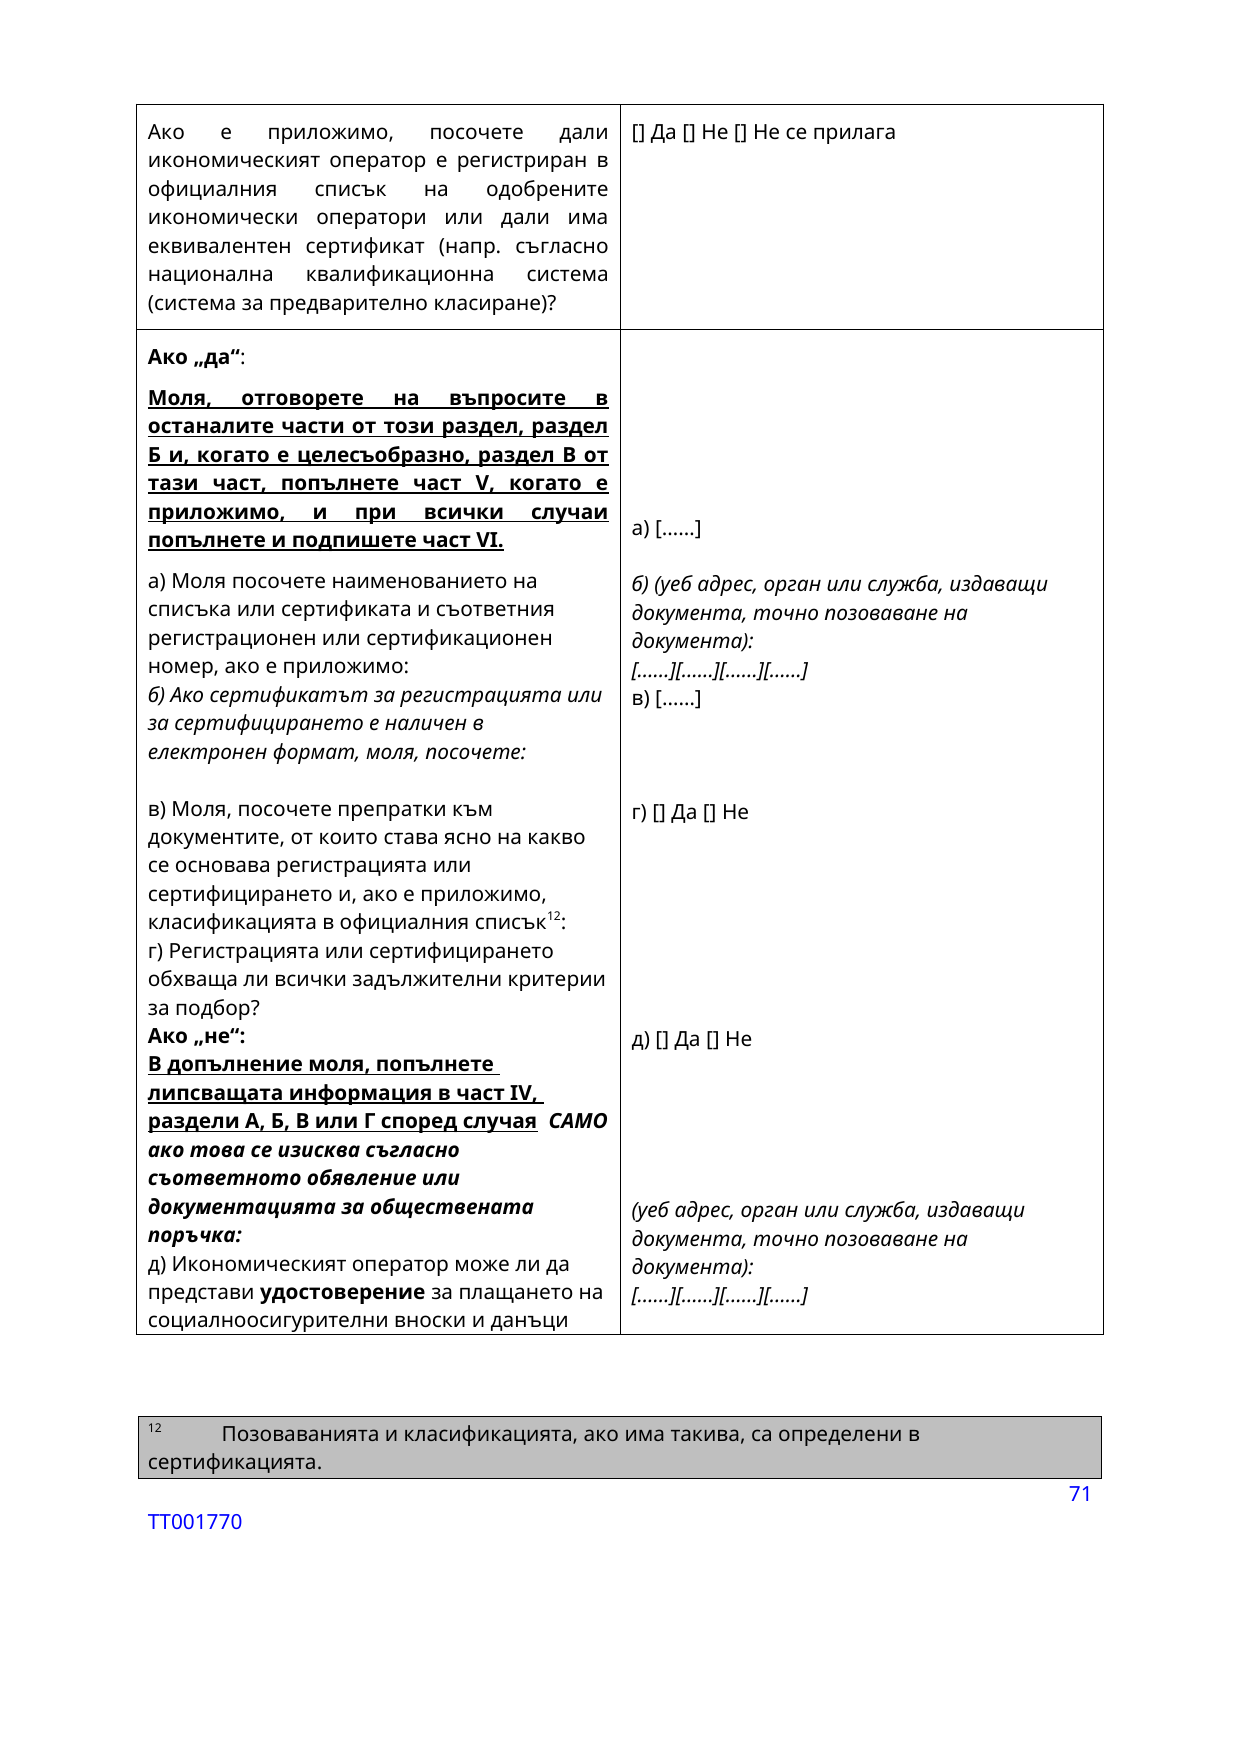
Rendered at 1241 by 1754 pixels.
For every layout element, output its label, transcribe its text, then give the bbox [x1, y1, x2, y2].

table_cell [137, 330, 620, 1334]
table_cell [] Да [] Не [] Не се прилага [621, 105, 1103, 328]
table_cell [621, 330, 1103, 1334]
table_cell Ако е приложимо, посочете дали икономическият оператор е регистриран в официалния списък на одобрените икономически оператори или дали има еквивалентен сертификат (напр. съгласно национална квалификационна система (система за предварително класиране)? [137, 105, 620, 328]
